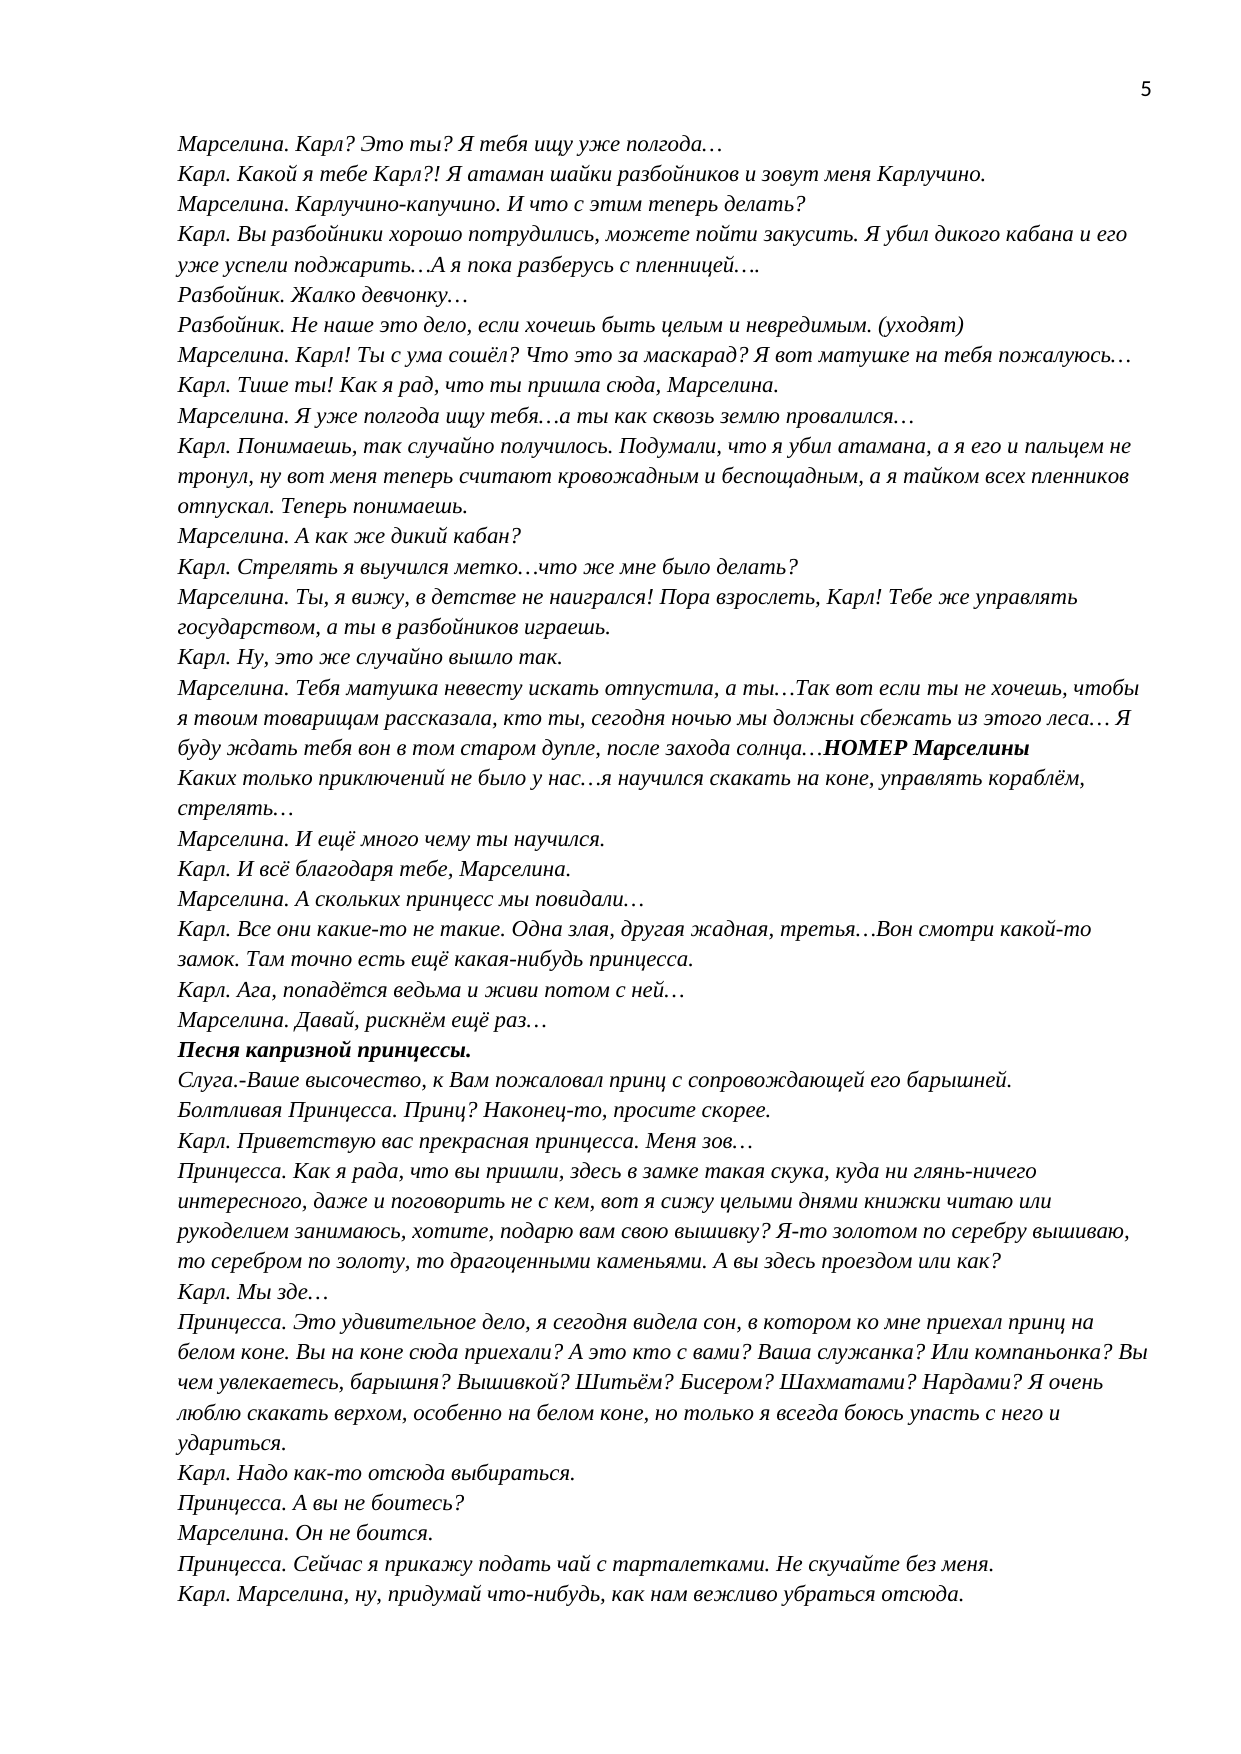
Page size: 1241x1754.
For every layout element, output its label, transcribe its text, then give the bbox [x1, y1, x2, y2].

text Разбойник. Не наше это дело, если хочешь быть целым и невредимым. (уходят) [177, 311, 1152, 337]
text Марселина. Тебя матушка невесту искать отпустила, а ты…Так вот если ты не хочешь, чтобы я твоим товарищам рассказала, кто ты, сегодня ночью мы должны сбежать из этого леса… Я буду ждать тебя вон в том старом дупле, после захода солнца…НОМЕР Марселины [177, 673, 1152, 760]
text Принцесса. Это удивительное дело, я сегодня видела сон, в котором ко мне приехал принц на белом коне. Вы на коне сюда приехали? А это кто с вами? Ваша служанка? Или компаньонка? Вы чем увлекаетесь, барышня? Вышивкой? Шитьём? Бисером? Шахматами? Нардами? Я очень люблю скакать верхом, особенно на белом коне, но только я всегда боюсь упасть с него и удариться. [177, 1308, 1152, 1455]
text Карл. Надо как-то отсюда выбираться. [177, 1459, 1152, 1485]
text Болтливая Принцесса. Принц? Наконец-то, просите скорее. [177, 1096, 1152, 1123]
text Марселина. Он не боится. [177, 1519, 1152, 1546]
text Марселина. Я уже полгода ищу тебя…а ты как сквозь землю провалился… [177, 402, 1152, 428]
text Разбойник. Жалко девчонку… [177, 281, 1152, 307]
text Марселина. А скольких принцесс мы повидали… [177, 885, 1152, 911]
text Карл. Какой я тебе Карл?! Я атаман шайки разбойников и зовут меня Карлучино. [177, 160, 1152, 186]
text Марселина. Давай, рискнём ещё раз… [177, 1006, 1152, 1032]
text Принцесса. А вы не боитесь? [177, 1489, 1152, 1516]
text Слуга.-Ваше высочество, к Вам пожаловал принц с сопровождающей его барышней. [177, 1066, 1152, 1093]
text Карл. Ага, попадётся ведьма и живи потом с ней… [177, 976, 1152, 1002]
text Принцесса. Как я рада, что вы пришли, здесь в замке такая скука, куда ни глянь-ничего интересного, даже и поговорить не с кем, вот я сижу целыми днями книжки читаю или рукоделием занимаюсь, хотите, подарю вам свою вышивку? Я-то золотом по серебру вышиваю, то серебром по золоту, то драгоценными каменьями. А вы здесь проездом или как? [177, 1157, 1152, 1274]
text Марселина. И ещё много чему ты научился. [177, 824, 1152, 851]
text Песня капризной принцессы. [177, 1036, 1152, 1062]
text Каких только приключений не было у нас…я научился скакать на коне, управлять кораблём, стрелять… [177, 764, 1152, 821]
text Марселина. Ты, я вижу, в детстве не наигрался! Пора взрослеть, Карл! Тебе же управлять государством, а ты в разбойников играешь. [177, 583, 1152, 639]
text Карл. Тише ты! Как я рад, что ты пришла сюда, Марселина. [177, 371, 1152, 398]
text Карл. И всё благодаря тебе, Марселина. [177, 855, 1152, 881]
text Карл. Приветствую вас прекрасная принцесса. Меня зов… [177, 1127, 1152, 1153]
text Марселина. Карл? Это ты? Я тебя ищу уже полгода… [177, 130, 1152, 156]
text Марселина. Карл! Ты с ума сошёл? Что это за маскарад? Я вот матушке на тебя пожалуюсь… [177, 341, 1152, 368]
text Карл. Ну, это же случайно вышло так. [177, 643, 1152, 670]
text Карл. Все они какие-то не такие. Одна злая, другая жадная, третья…Вон смотри какой-то замок. Там точно есть ещё какая-нибудь принцесса. [177, 915, 1152, 972]
text Марселина. А как же дикий кабан? [177, 522, 1152, 549]
text Марселина. Карлучино-капучино. И что с этим теперь делать? [177, 190, 1152, 217]
text Карл. Стрелять я выучился метко…что же мне было делать? [177, 553, 1152, 579]
text Карл. Понимаешь, так случайно получилось. Подумали, что я убил атамана, а я его и пальцем не тронул, ну вот меня теперь считают кровожадным и беспощадным, а я тайком всех пленников отпускал. Теперь понимаешь. [177, 432, 1152, 519]
text Карл. Мы зде… [177, 1278, 1152, 1304]
text Карл. Вы разбойники хорошо потрудились, можете пойти закусить. Я убил дикого кабана и его уже успели поджарить…А я пока разберусь с пленницей…. [177, 220, 1152, 277]
text Принцесса. Сейчас я прикажу подать чай с тарталетками. Не скучайте без меня. [177, 1549, 1152, 1576]
text Карл. Марселина, ну, придумай что-нибудь, как нам вежливо убраться отсюда. [177, 1580, 1152, 1606]
